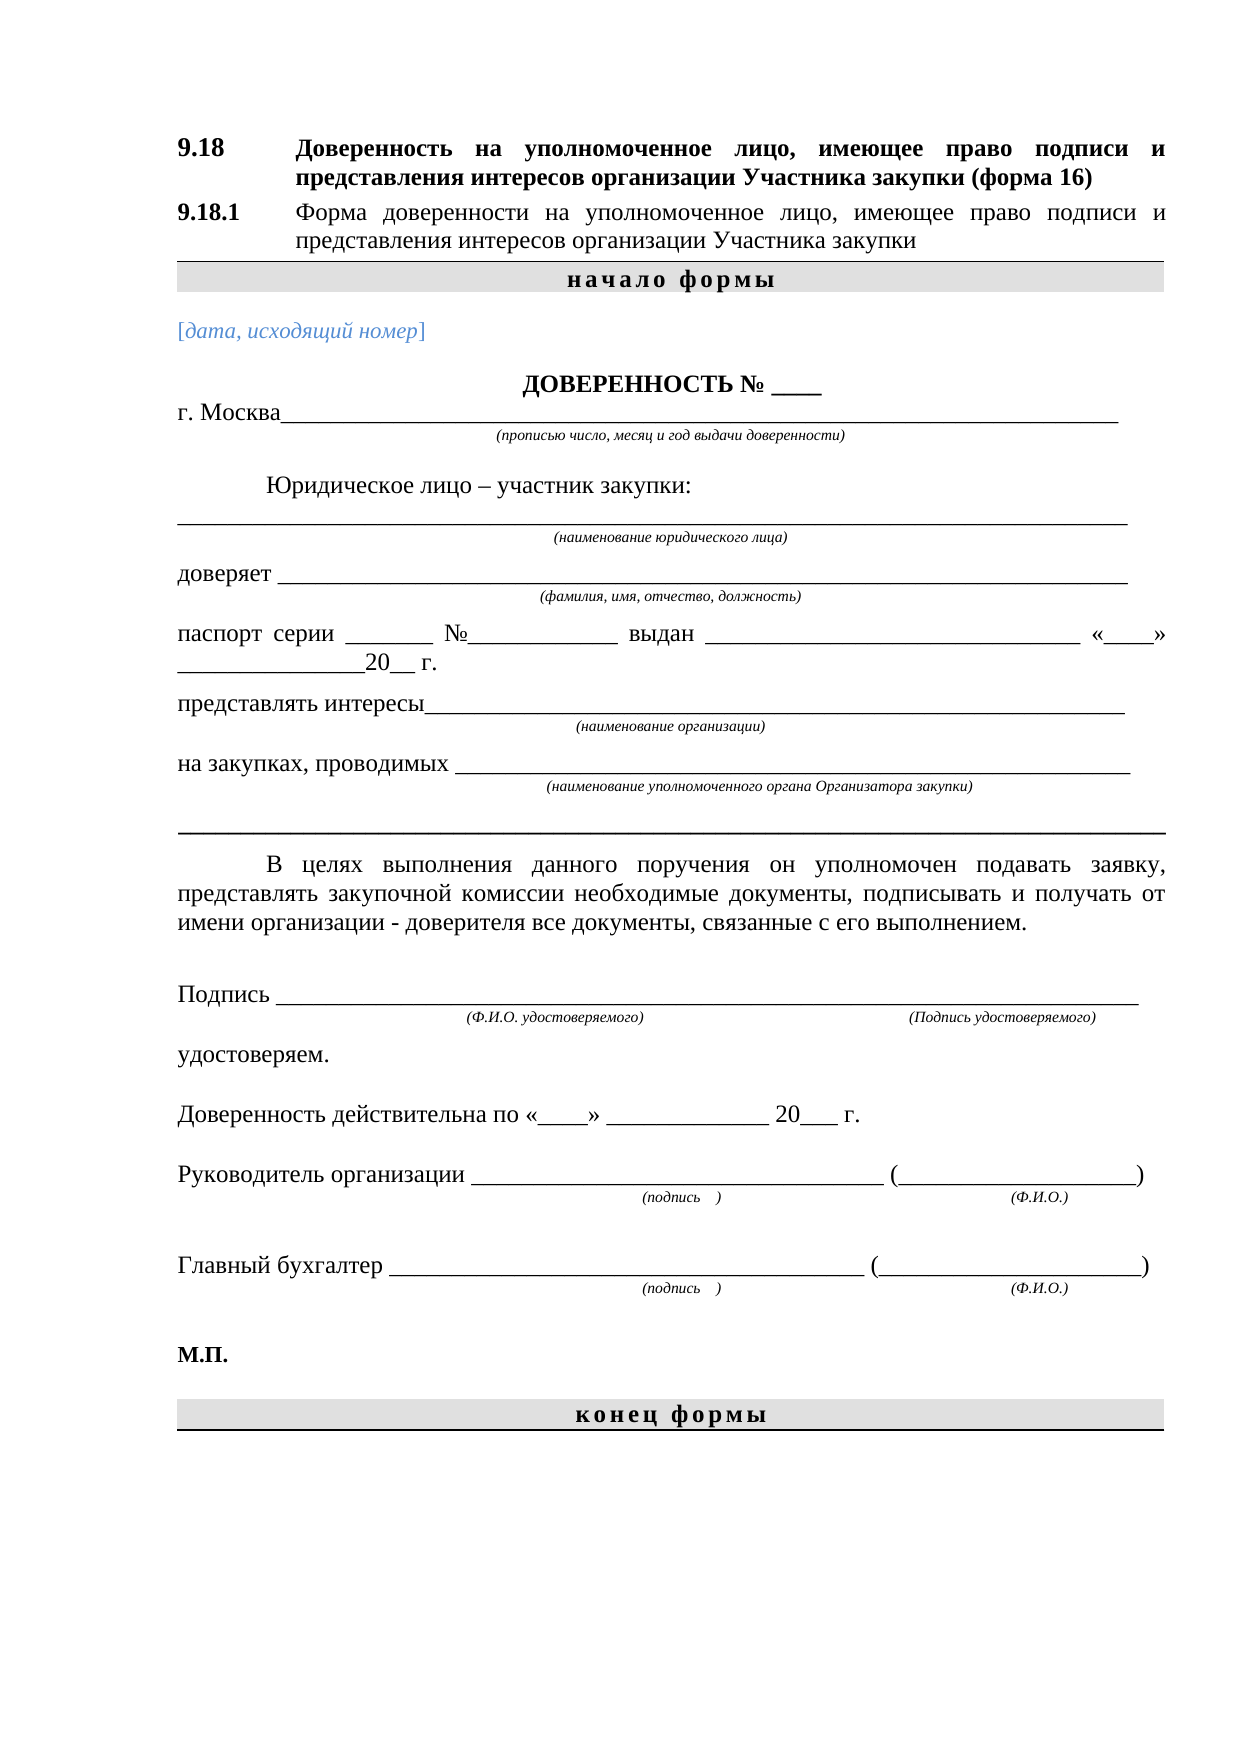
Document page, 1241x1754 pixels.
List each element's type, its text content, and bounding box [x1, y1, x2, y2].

text представлять интересы________________________________________________________ [177, 688, 1167, 717]
text (подпись ) (Ф.И.О.) [472, 1188, 1167, 1219]
text на закупках, проводимых ______________________________________________________ [177, 748, 1167, 777]
text Доверенность действительна по «____» _____________ 20___ г. [177, 1099, 1167, 1128]
text Юридическое лицо – участник закупки: [177, 470, 1167, 499]
text [дата, исходящий номер] [177, 317, 1167, 344]
text Руководитель организации _________________________________ (___________________) [177, 1159, 1167, 1188]
text Подпись _____________________________________________________________________ [177, 979, 1167, 1008]
text (фамилия, имя, отчество, должность) [177, 587, 1167, 618]
text (прописью число, месяц и год выдачи доверенности) [177, 426, 1167, 457]
text начало формы [177, 262, 1164, 292]
text (подпись ) (Ф.И.О.) [472, 1279, 1167, 1310]
text конец формы [177, 1399, 1164, 1429]
text (наименование уполномоченного органа Организатора закупки) [177, 777, 1167, 808]
text доверяет ____________________________________________________________________ [177, 558, 1167, 587]
text (наименование юридического лица) [177, 527, 1167, 558]
text М.П. [177, 1341, 1167, 1367]
text удостоверяем. [177, 1039, 1167, 1068]
text Главный бухгалтер ______________________________________ (_____________________) [177, 1250, 1167, 1279]
text (Ф.И.О. удостоверяемого) (Подпись удостоверяемого) [325, 1008, 1167, 1039]
text ДОВЕРЕННОСТЬ № ____ [177, 369, 1167, 397]
text В целях выполнения данного поручения он уполномочен подавать заявку, представлять закупочной комиссии необходимые документы, подписывать и получать от имени организации - доверителя все документы, связанные с его выполнением. [177, 849, 1167, 936]
text (наименование организации) [177, 717, 1167, 748]
text _______________________________________________________________________________ [177, 808, 1167, 837]
text паспорт серии _______ №____________ выдан ______________________________ «____» _______________20__ г. [177, 618, 1167, 676]
text г. Москва___________________________________________________________________ [177, 397, 1167, 426]
list Доверенность на уполномоченное лицо, имеющее право подписи и представления интересов организации Участника закупки (форма 16) [177, 131, 1167, 191]
list Форма доверенности на уполномоченное лицо, имеющее право подписи и представления интересов организации Участника закупки [177, 197, 1167, 254]
text ____________________________________________________________________________ [177, 499, 1167, 527]
